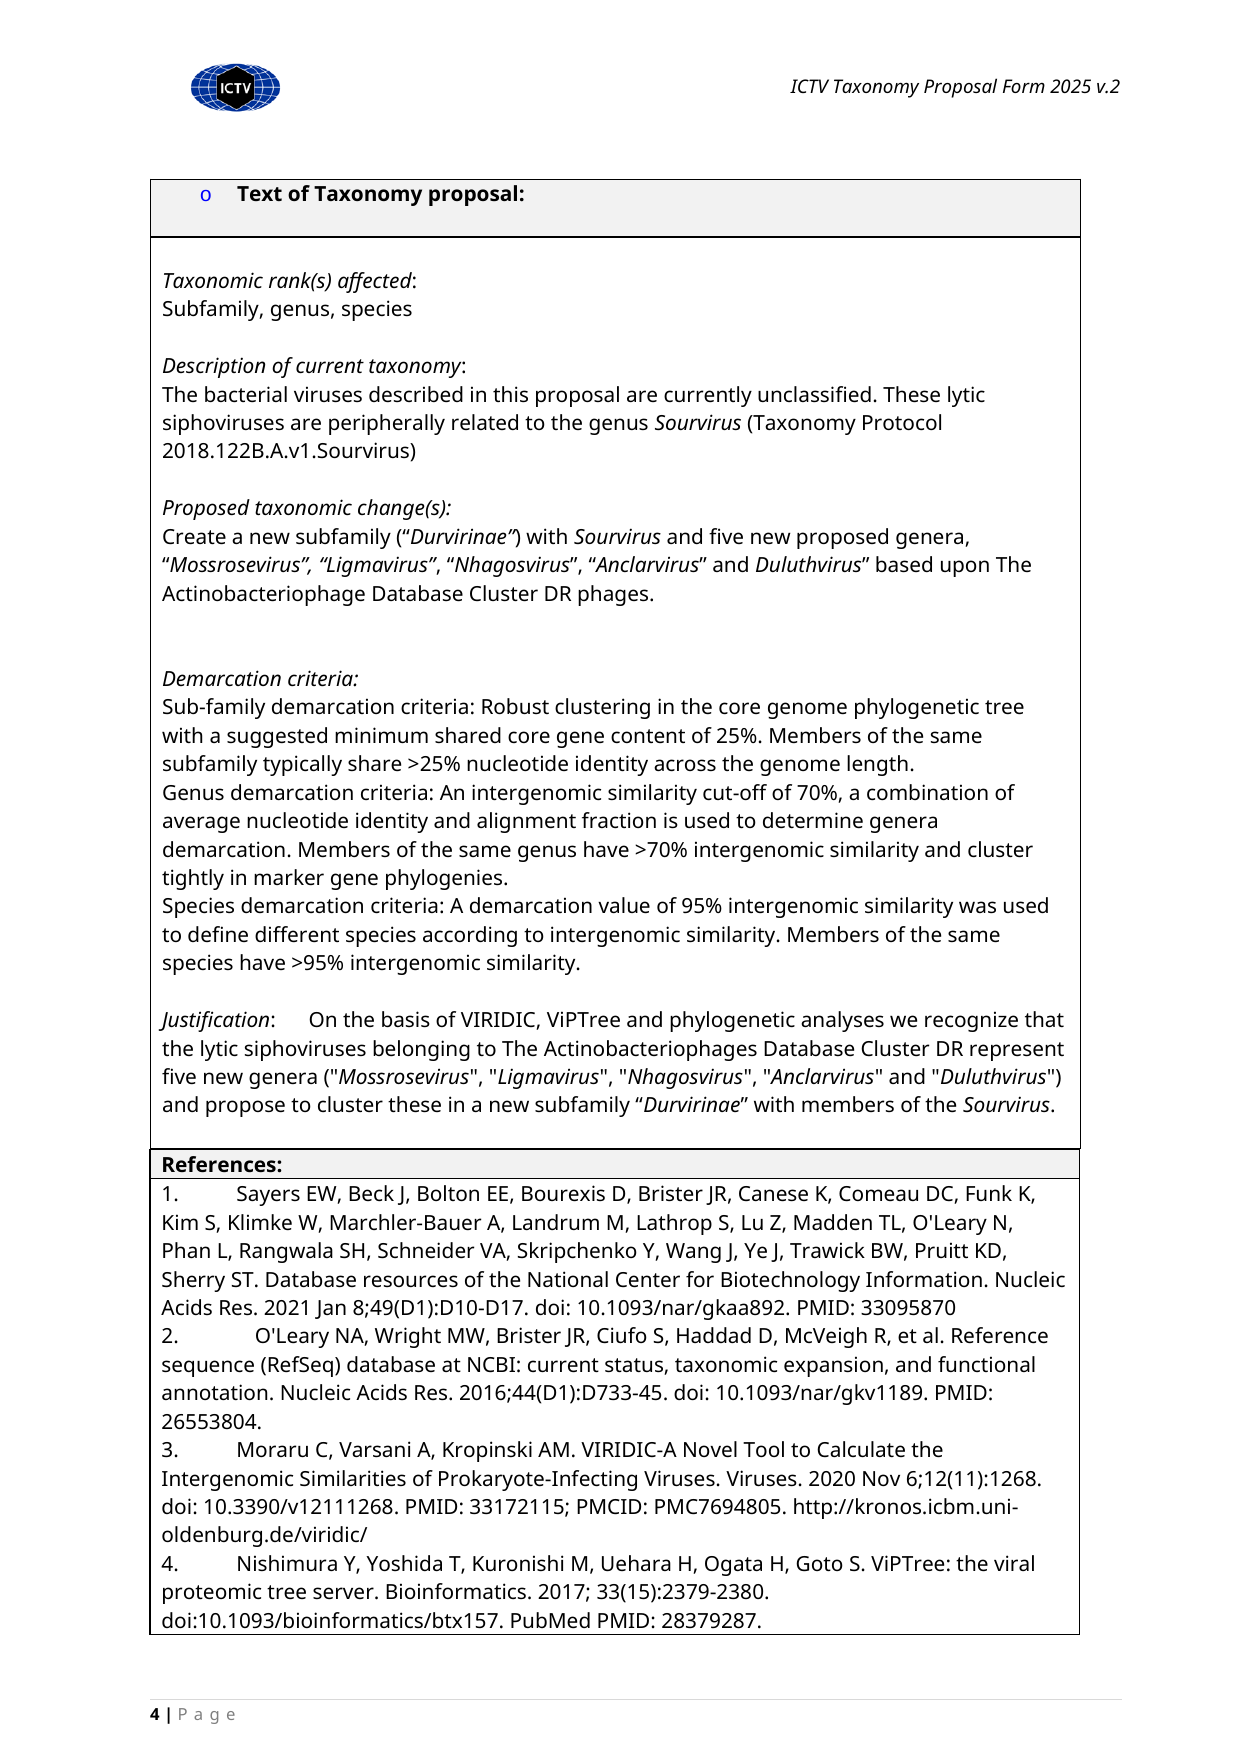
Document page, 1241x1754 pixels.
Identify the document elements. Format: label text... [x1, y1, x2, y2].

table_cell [151, 1179, 1079, 1634]
picture [190, 56, 282, 113]
table_cell Taxonomic rank(s) affected: Subfamily, genus, species Description of current taxonomy: The bacterial viruses described in this proposal are currently unclassified. These lytic siphoviruses are peripherally related to the genus Sourvirus (Taxonomy Protocol 2018.122B.A.v1.Sourvirus) Proposed taxonomic change(s): Create a new subfamily (“Durvirinae”) with Sourvirus and five new proposed genera, “Mossrosevirus”, “Ligmavirus”, “Nhagosvirus”, “Anclarvirus” and Duluthvirus” based upon The Actinobacteriophage Database Cluster DR phages. Demarcation criteria: Sub-family demarcation criteria: Robust clustering in the core genome phylogenetic tree with a suggested minimum shared core gene content of 25%. Members of the same subfamily typically share >25% nucleotide identity across the genome length. Genus demarcation criteria: An intergenomic similarity cut-off of 70%, a combination of average nucleotide identity and alignment fraction is used to determine genera demarcation. Members of the same genus have >70% intergenomic similarity and cluster tightly in marker gene phylogenies. Species demarcation criteria: A demarcation value of 95% intergenomic similarity was used to define different species according to intergenomic similarity. Members of the same species have >95% intergenomic similarity. Justification: On the basis of VIRIDIC, ViPTree and phylogenetic analyses we recognize that the lytic siphoviruses belonging to The Actinobacteriophages Database Cluster DR represent five new genera ("Mossrosevirus", "Ligmavirus", "Nhagosvirus", "Anclarvirus" and "Duluthvirus") and propose to cluster these in a new subfamily “Durvirinae” with members of the Sourvirus. [151, 238, 1080, 1148]
table_header References: [151, 1150, 1079, 1178]
table_header Text of Taxonomy proposal: [151, 180, 1080, 236]
